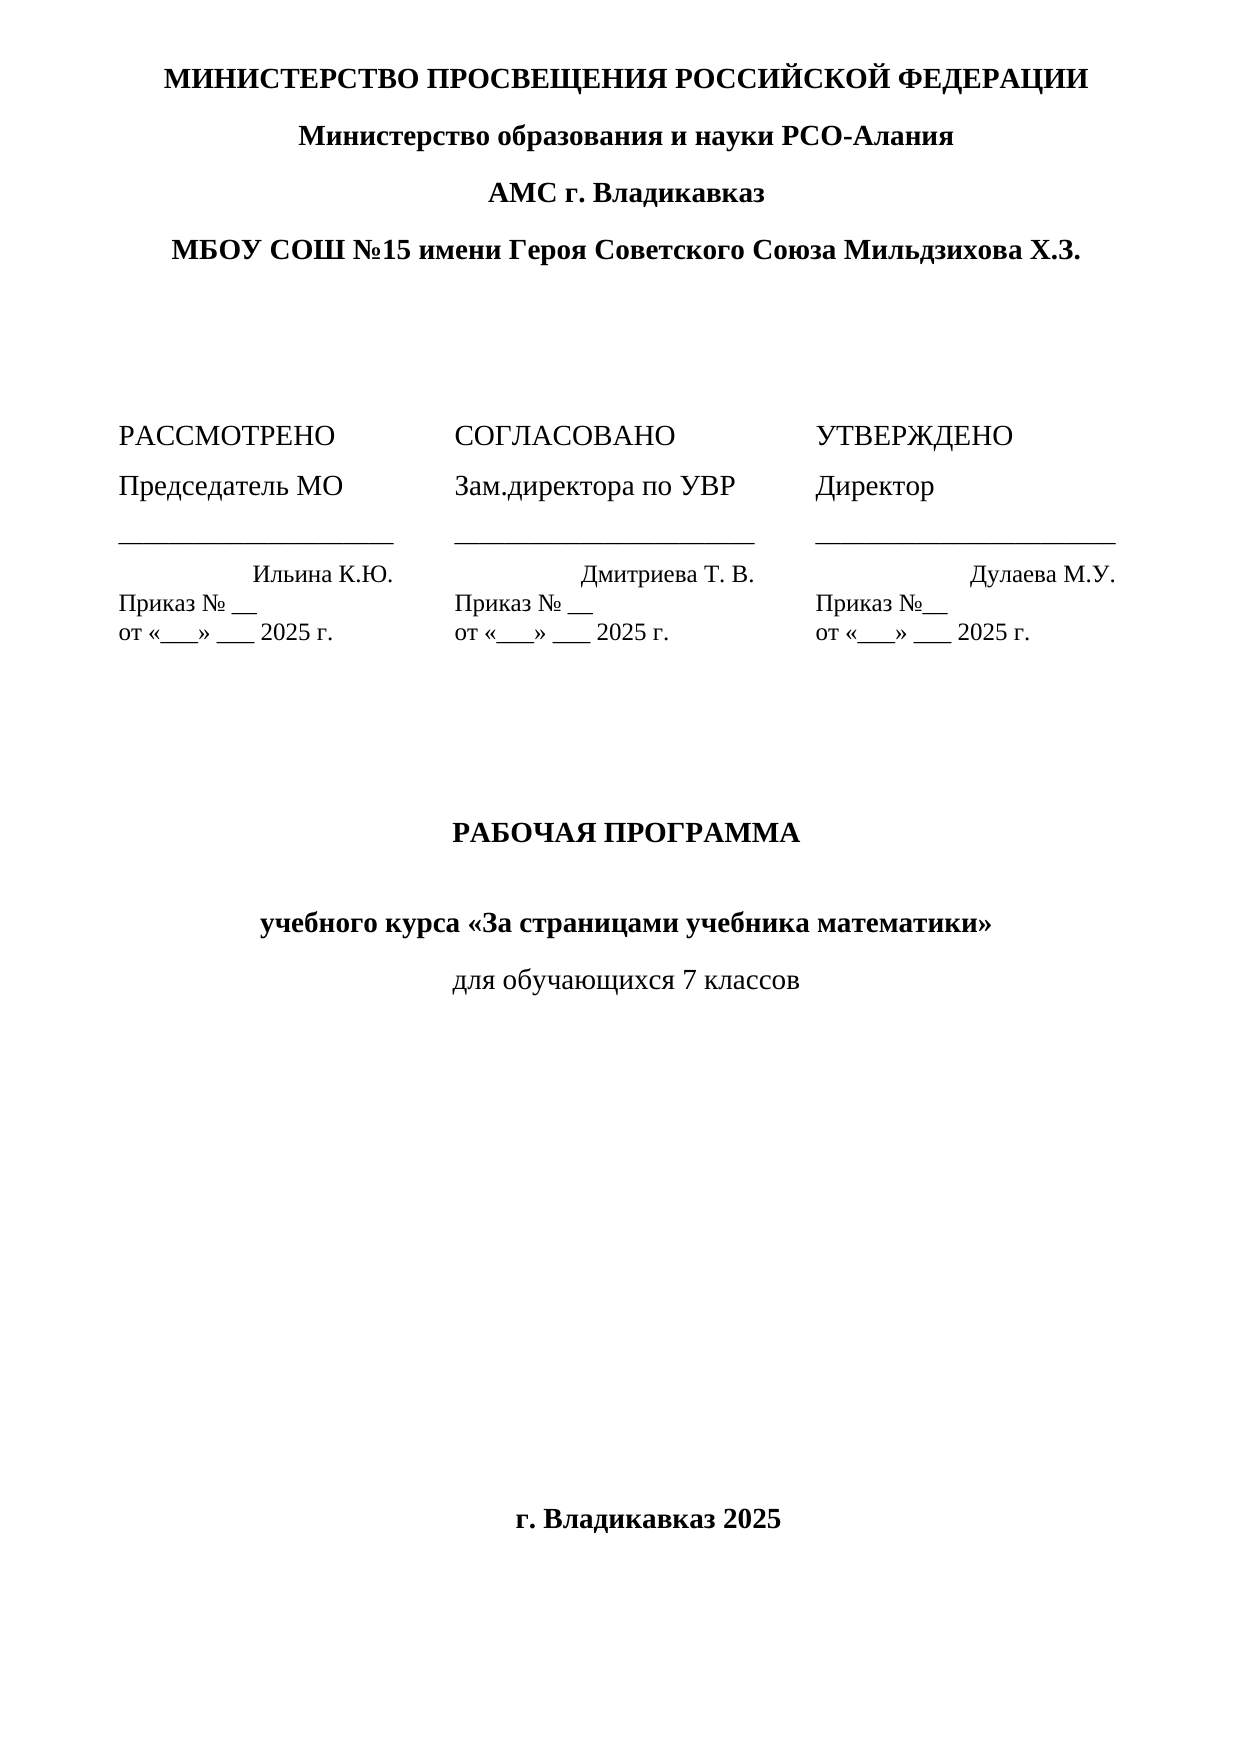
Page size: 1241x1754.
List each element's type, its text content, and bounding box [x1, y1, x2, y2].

text РАБОЧАЯ ПРОГРАММА [130, 816, 1123, 849]
text г. Владикавказ 2025 [135, 1502, 1161, 1535]
text МБОУ СОШ №15 имени Героя Советского Союза Мильдзихова Х.З. [130, 232, 1123, 266]
table_header УТВЕРЖДЕНО Директор ________________________ Дулаева М.У. Приказ №__ от «___» ___ 2025 г. [804, 418, 1165, 687]
text МИНИСТЕРСТВО ПРОСВЕЩЕНИЯ РОССИЙСКОЙ ФЕДЕРАЦИИ [130, 61, 1123, 95]
table_header СОГЛАСОВАНО Зам.директора по УВР ________________________ Дмитриева Т. В. Приказ № __ от «___» ___ 2025 г. [443, 418, 804, 687]
text Министерство образования и науки РСО-Алания [130, 118, 1123, 152]
text для обучающихся 7 классов [130, 962, 1123, 995]
text учебного курса «За страницами учебника математики» [130, 905, 1123, 938]
table_header РАССМОТРЕНО Председатель МО ______________________ Ильина К.Ю. Приказ № __ от «___» ___ 2025 г. [107, 418, 443, 687]
text АМС г. Владикавказ [130, 175, 1123, 209]
